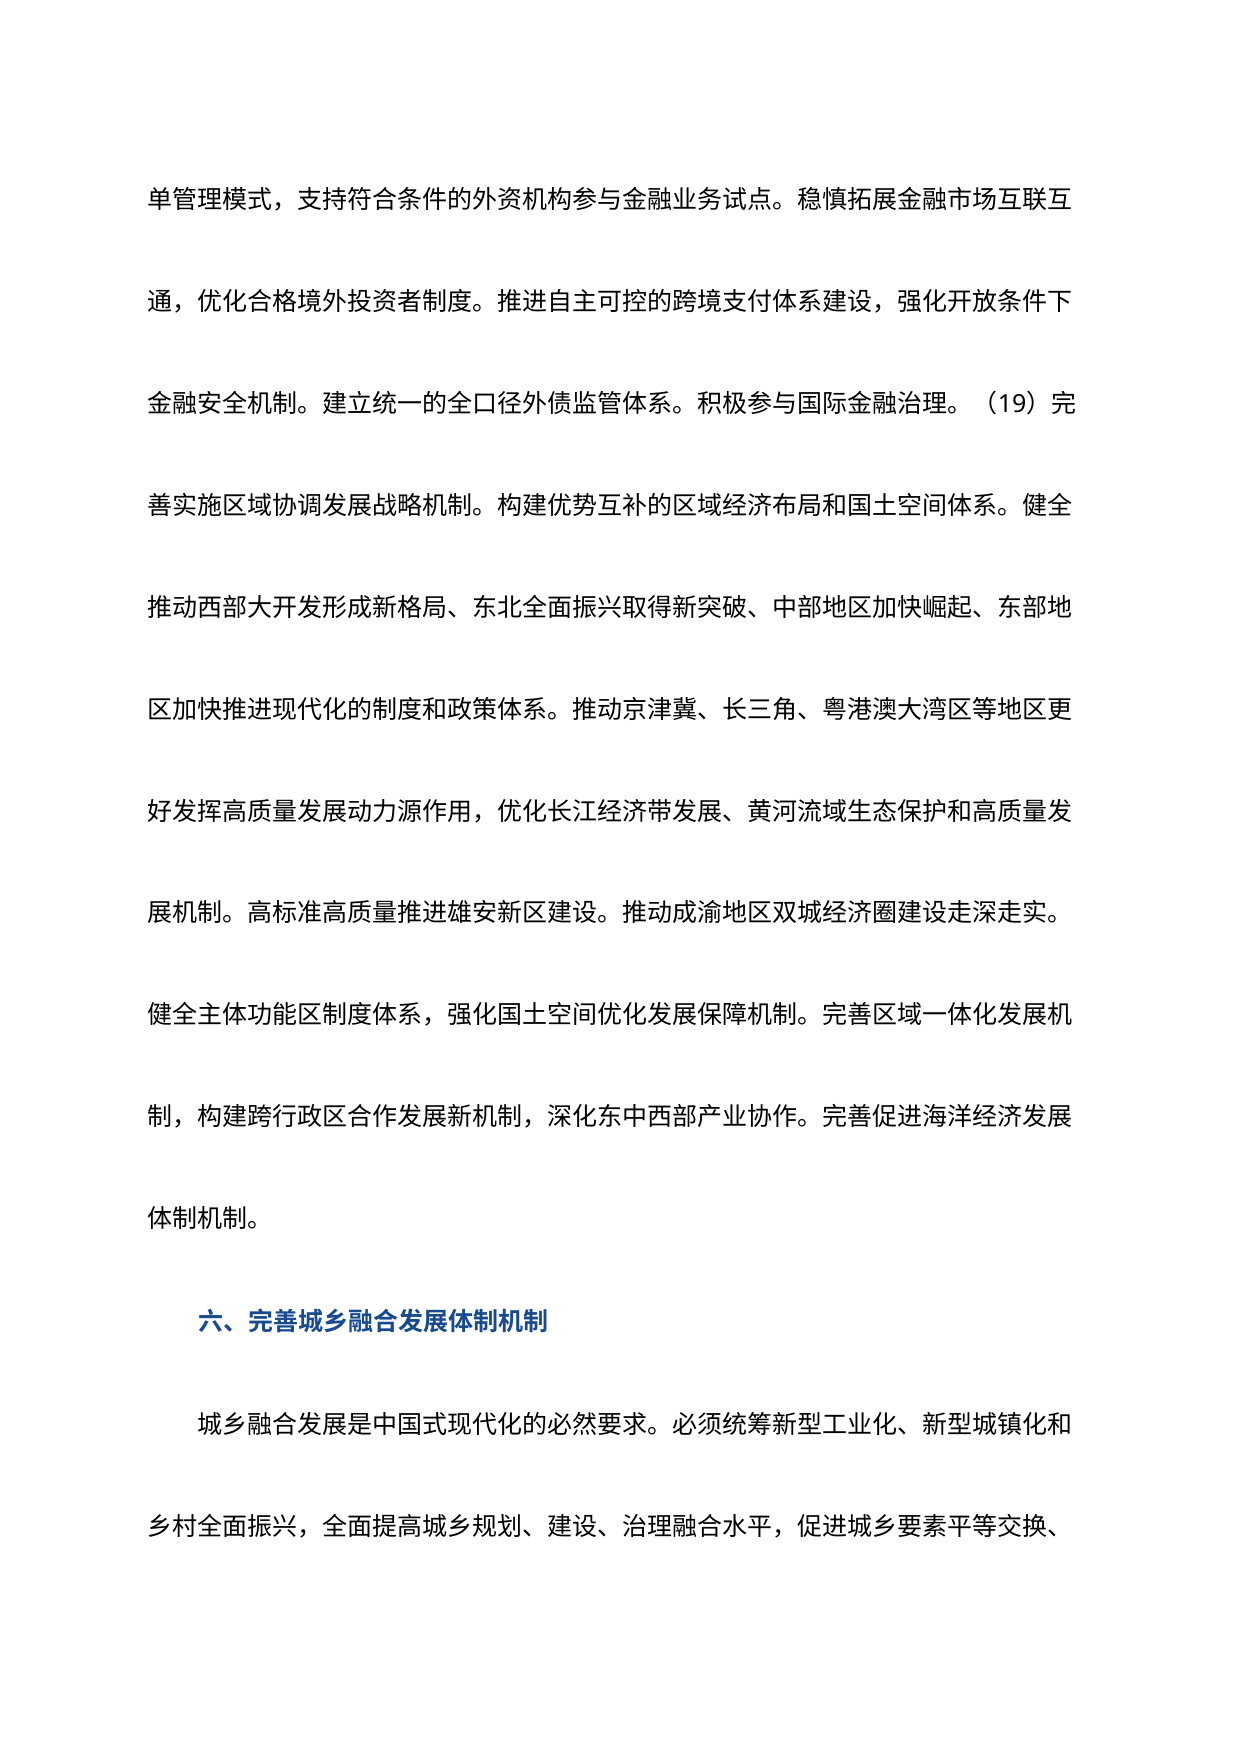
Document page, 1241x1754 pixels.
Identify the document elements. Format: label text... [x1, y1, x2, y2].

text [148, 1389, 1092, 1558]
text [148, 164, 1092, 1251]
text 六、完善城乡融合发展体制机制 [148, 1286, 1092, 1353]
